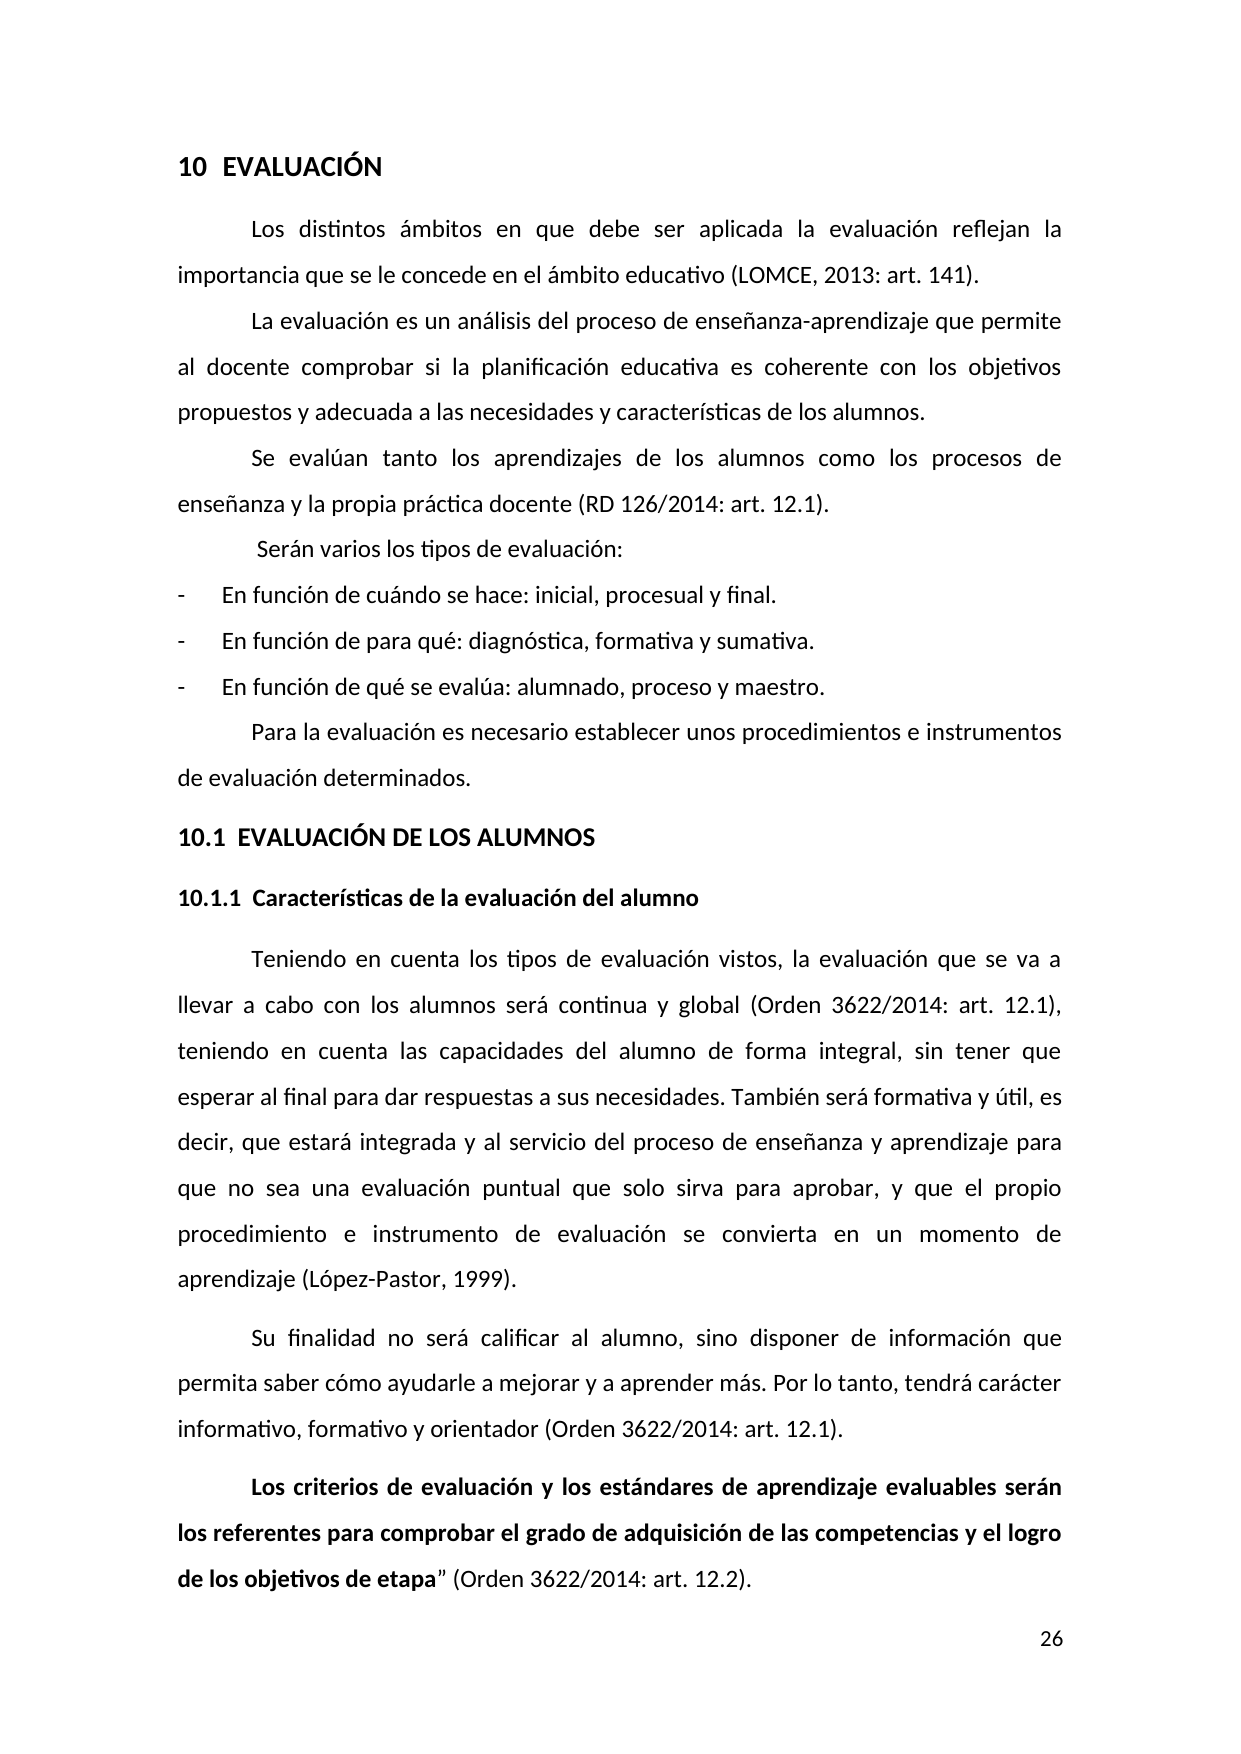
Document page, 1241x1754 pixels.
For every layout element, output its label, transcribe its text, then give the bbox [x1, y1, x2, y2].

subtitle Características de la evaluación del alumno [177, 882, 1063, 913]
list Los distintos ámbitos en que debe ser aplicada la evaluación reflejan la importancia que se le concede en el ámbito educativo (LOMCE, 2013: art. 141). [177, 213, 1063, 290]
text Su finalidad no será calificar al alumno, sino disponer de información que permita saber cómo ayudarle a mejorar y a aprender más. Por lo tanto, tendrá carácter informativo, formativo y orientador (Orden 3622/2014: art. 12.1). [177, 1322, 1063, 1444]
list En función de para qué: diagnóstica, formativa y sumativa. [177, 625, 1063, 656]
subtitle EVALUACIÓN [177, 148, 1063, 183]
subtitle EVALUACIÓN DE LOS ALUMNOS [177, 821, 1063, 853]
list En función de qué se evalúa: alumnado, proceso y maestro. [177, 671, 1063, 701]
list Se evalúan tanto los aprendizajes de los alumnos como los procesos de enseñanza y la propia práctica docente (RD 126/2014: art. 12.1). [177, 442, 1063, 518]
text Los criterios de evaluación y los estándares de aprendizaje evaluables serán los referentes para comprobar el grado de adquisición de las competencias y el logro de los objetivos de etapa” (Orden 3622/2014: art. 12.2). [177, 1472, 1063, 1593]
list La evaluación es un análisis del proceso de enseñanza-aprendizaje que permite al docente comprobar si la planificación educativa es coherente con los objetivos propuestos y adecuada a las necesidades y características de los alumnos. [177, 305, 1063, 427]
list Serán varios los tipos de evaluación: [177, 534, 1063, 564]
list En función de cuándo se hace: inicial, procesual y final. [177, 579, 1063, 610]
list Para la evaluación es necesario establecer unos procedimientos e instrumentos de evaluación determinados. [177, 717, 1063, 793]
text Teniendo en cuenta los tipos de evaluación vistos, la evaluación que se va a llevar a cabo con los alumnos será continua y global (Orden 3622/2014: art. 12.1), teniendo en cuenta las capacidades del alumno de forma integral, sin tener que esperar al final para dar respuestas a sus necesidades. También será formativa y útil, es decir, que estará integrada y al servicio del proceso de enseñanza y aprendizaje para que no sea una evaluación puntual que solo sirva para aprobar, y que el propio procedimiento e instrumento de evaluación se convierta en un momento de aprendizaje (López-Pastor, 1999). [177, 943, 1063, 1294]
